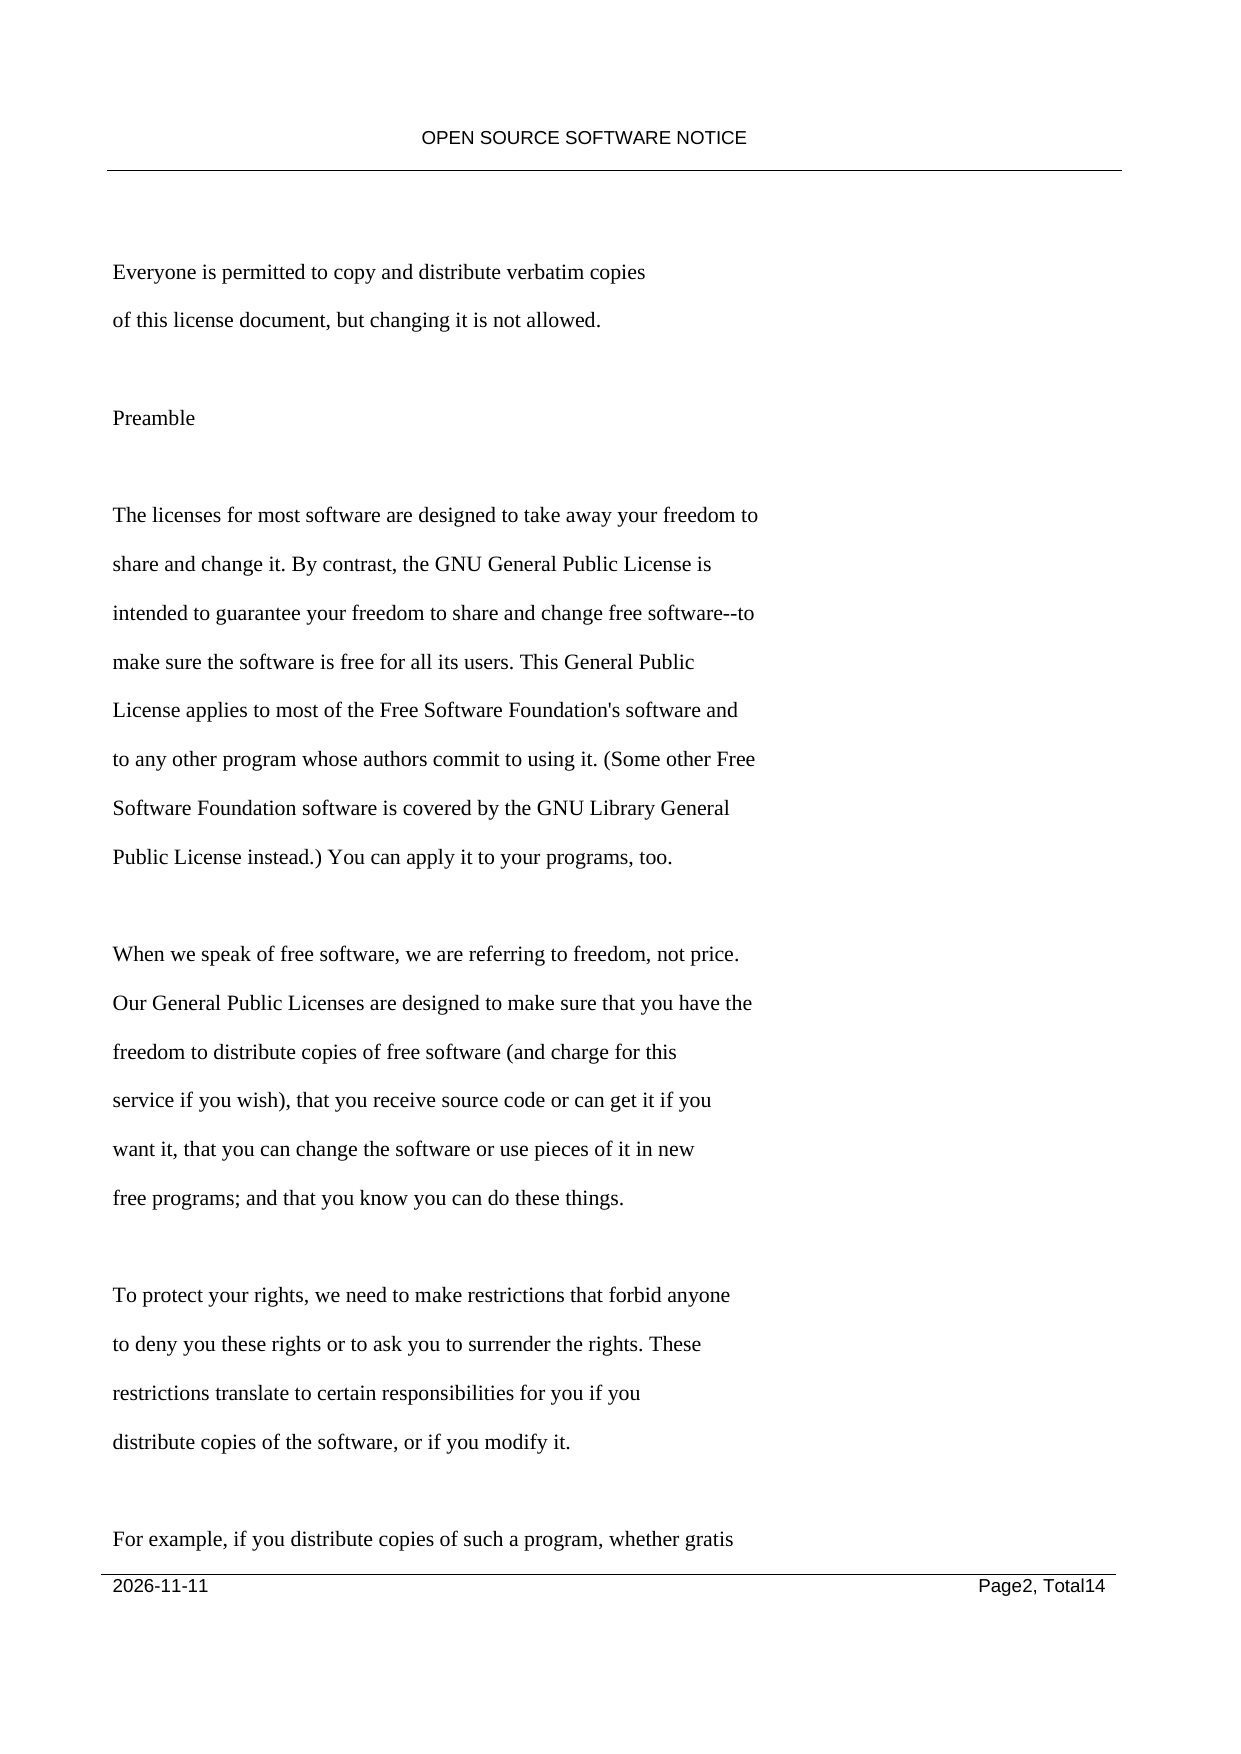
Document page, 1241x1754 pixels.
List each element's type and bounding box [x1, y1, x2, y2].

text [112, 206, 1128, 1555]
